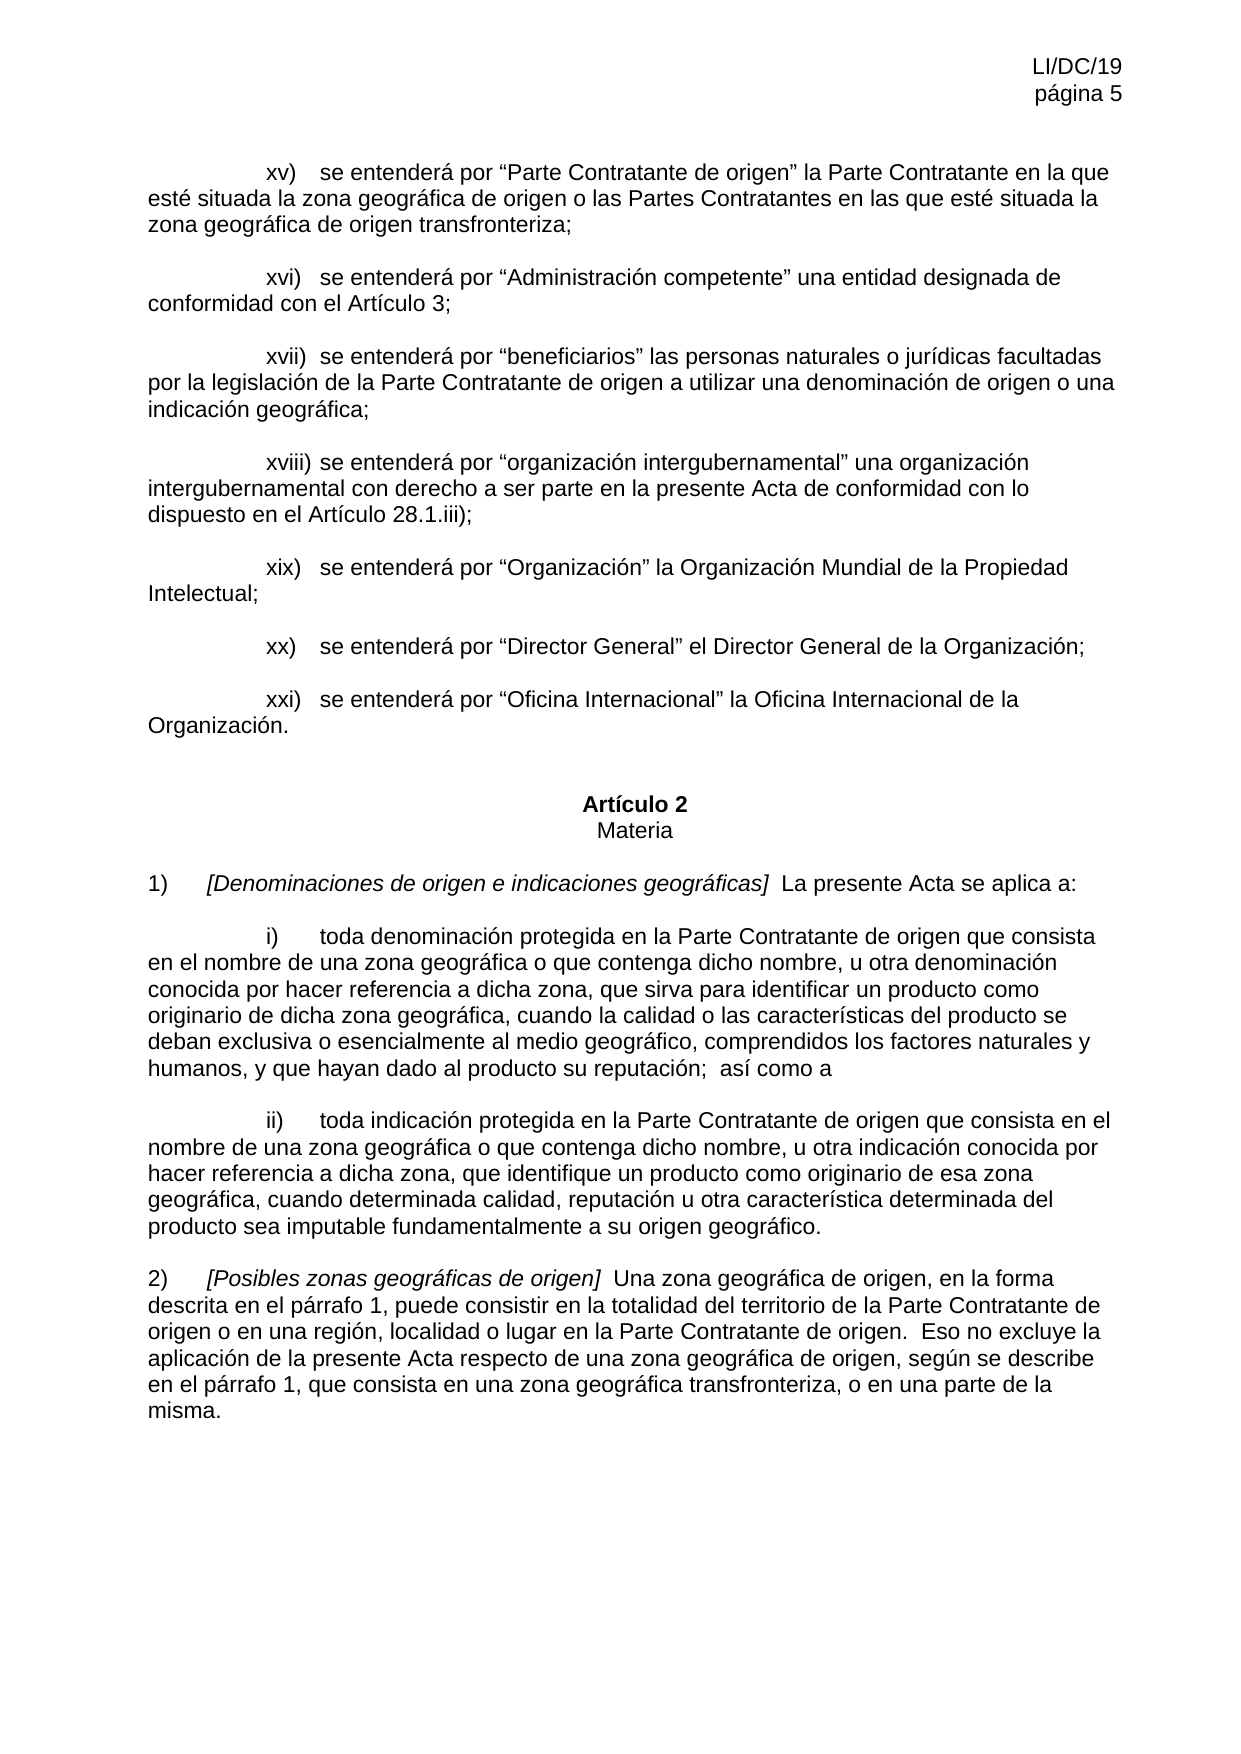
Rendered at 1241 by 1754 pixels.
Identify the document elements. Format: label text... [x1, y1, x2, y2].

text Materia [148, 817, 1122, 844]
text 1) [Denominaciones de origen e indicaciones geográficas] La presente Acta se aplica a: [148, 870, 1122, 896]
text 2) [Posibles zonas geográficas de origen] Una zona geográfica de origen, en la forma descrita en el párrafo 1, puede consistir en la totalidad del territorio de la Parte Contratante de origen o en una región, localidad o lugar en la Parte Contratante de origen. Eso no excluye la aplicación de la presente Acta respecto de una zona geográfica de origen, según se describe en el párrafo 1, que consista en una zona geográfica transfronteriza, o en una parte de la misma. [148, 1265, 1122, 1423]
text xvi) se entenderá por “Administración competente” una entidad designada de conformidad con el Artículo 3; [148, 264, 1122, 317]
text xv) se entenderá por “Parte Contratante de origen” la Parte Contratante en la que esté situada la zona geográfica de origen o las Partes Contratantes en las que esté situada la zona geográfica de origen transfronteriza; [148, 158, 1122, 238]
text xvii) se entenderá por “beneficiarios” las personas naturales o jurídicas facultadas por la legislación de la Parte Contratante de origen a utilizar una denominación de origen o una indicación geográfica; [148, 343, 1122, 422]
text ii) toda indicación protegida en la Parte Contratante de origen que consista en el nombre de una zona geográfica o que contenga dicho nombre, u otra indicación conocida por hacer referencia a dicha zona, que identifique un producto como originario de esa zona geográfica, cuando determinada calidad, reputación u otra característica determinada del producto sea imputable fundamentalmente a su origen geográfico. [148, 1107, 1122, 1239]
text xviii) se entenderá por “organización intergubernamental” una organización intergubernamental con derecho a ser parte en la presente Acta de conformidad con lo dispuesto en el Artículo 28.1.iii); [148, 448, 1122, 527]
text Artículo 2 [148, 791, 1122, 817]
text xxi) se entenderá por “Oficina Internacional” la Oficina Internacional de la Organización. [148, 686, 1122, 738]
text xx) se entenderá por “Director General” el Director General de la Organización; [148, 633, 1122, 659]
text i) toda denominación protegida en la Parte Contratante de origen que consista en el nombre de una zona geográfica o que contenga dicho nombre, u otra denominación conocida por hacer referencia a dicha zona, que sirva para identificar un producto como originario de dicha zona geográfica, cuando la calidad o las características del producto se deban exclusiva o esencialmente al medio geográfico, comprendidos los factores naturales y humanos, y que hayan dado al producto su reputación; así como a [148, 923, 1122, 1081]
text xix) se entenderá por “Organización” la Organización Mundial de la Propiedad Intelectual; [148, 554, 1122, 607]
